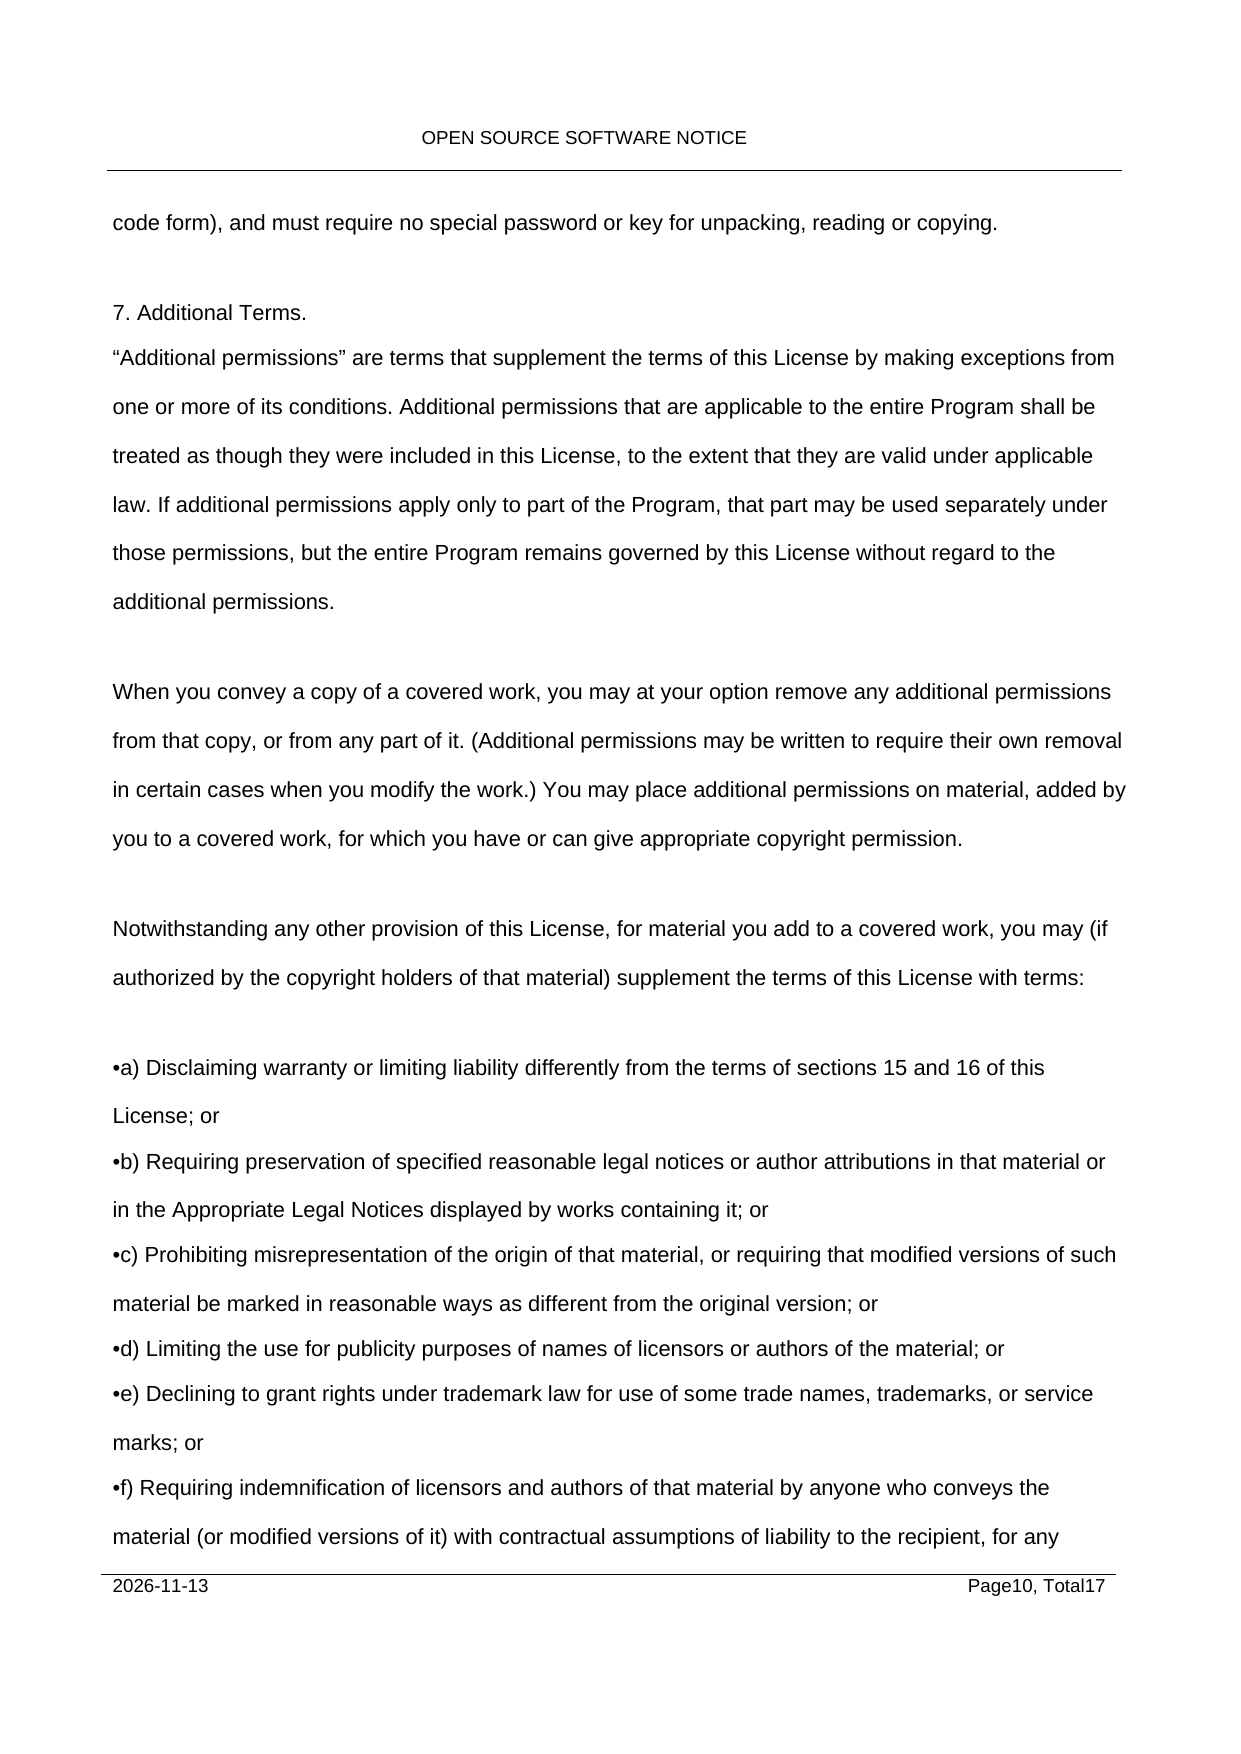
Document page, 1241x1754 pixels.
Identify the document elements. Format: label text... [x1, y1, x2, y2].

text •d) Limiting the use for publicity purposes of names of licensors or authors of the material; or [112, 1333, 1128, 1365]
text 7. Additional Terms. [112, 297, 1128, 329]
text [112, 206, 1128, 239]
text When you convey a copy of a covered work, you may at your option remove any additional permissions from that copy, or from any part of it. (Additional permissions may be written to require their own removal in certain cases when you modify the work.) You may place additional permissions on material, added by you to a covered work, for which you have or can give appropriate copyright permission. [112, 676, 1128, 854]
text “Additional permissions” are terms that supplement the terms of this License by making exceptions from one or more of its conditions. Additional permissions that are applicable to the entire Program shall be treated as though they were included in this License, to the extent that they are valid under applicable law. If additional permissions apply only to part of the Program, that part may be used separately under those permissions, but the entire Program remains governed by this License without regard to the additional permissions. [112, 342, 1128, 618]
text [112, 1472, 1128, 1553]
text •a) Disclaiming warranty or limiting liability differently from the terms of sections 15 and 16 of this License; or [112, 1051, 1128, 1132]
text •b) Requiring preservation of specified reasonable legal notices or author attributions in that material or in the Appropriate Legal Notices displayed by works containing it; or [112, 1145, 1128, 1226]
text Notwithstanding any other provision of this License, for material you add to a covered work, you may (if authorized by the copyright holders of that material) supplement the terms of this License with terms: [112, 912, 1128, 993]
text •e) Declining to grant rights under trademark law for use of some trade names, trademarks, or service marks; or [112, 1378, 1128, 1459]
text •c) Prohibiting misrepresentation of the origin of that material, or requiring that modified versions of such material be marked in reasonable ways as different from the original version; or [112, 1239, 1128, 1320]
